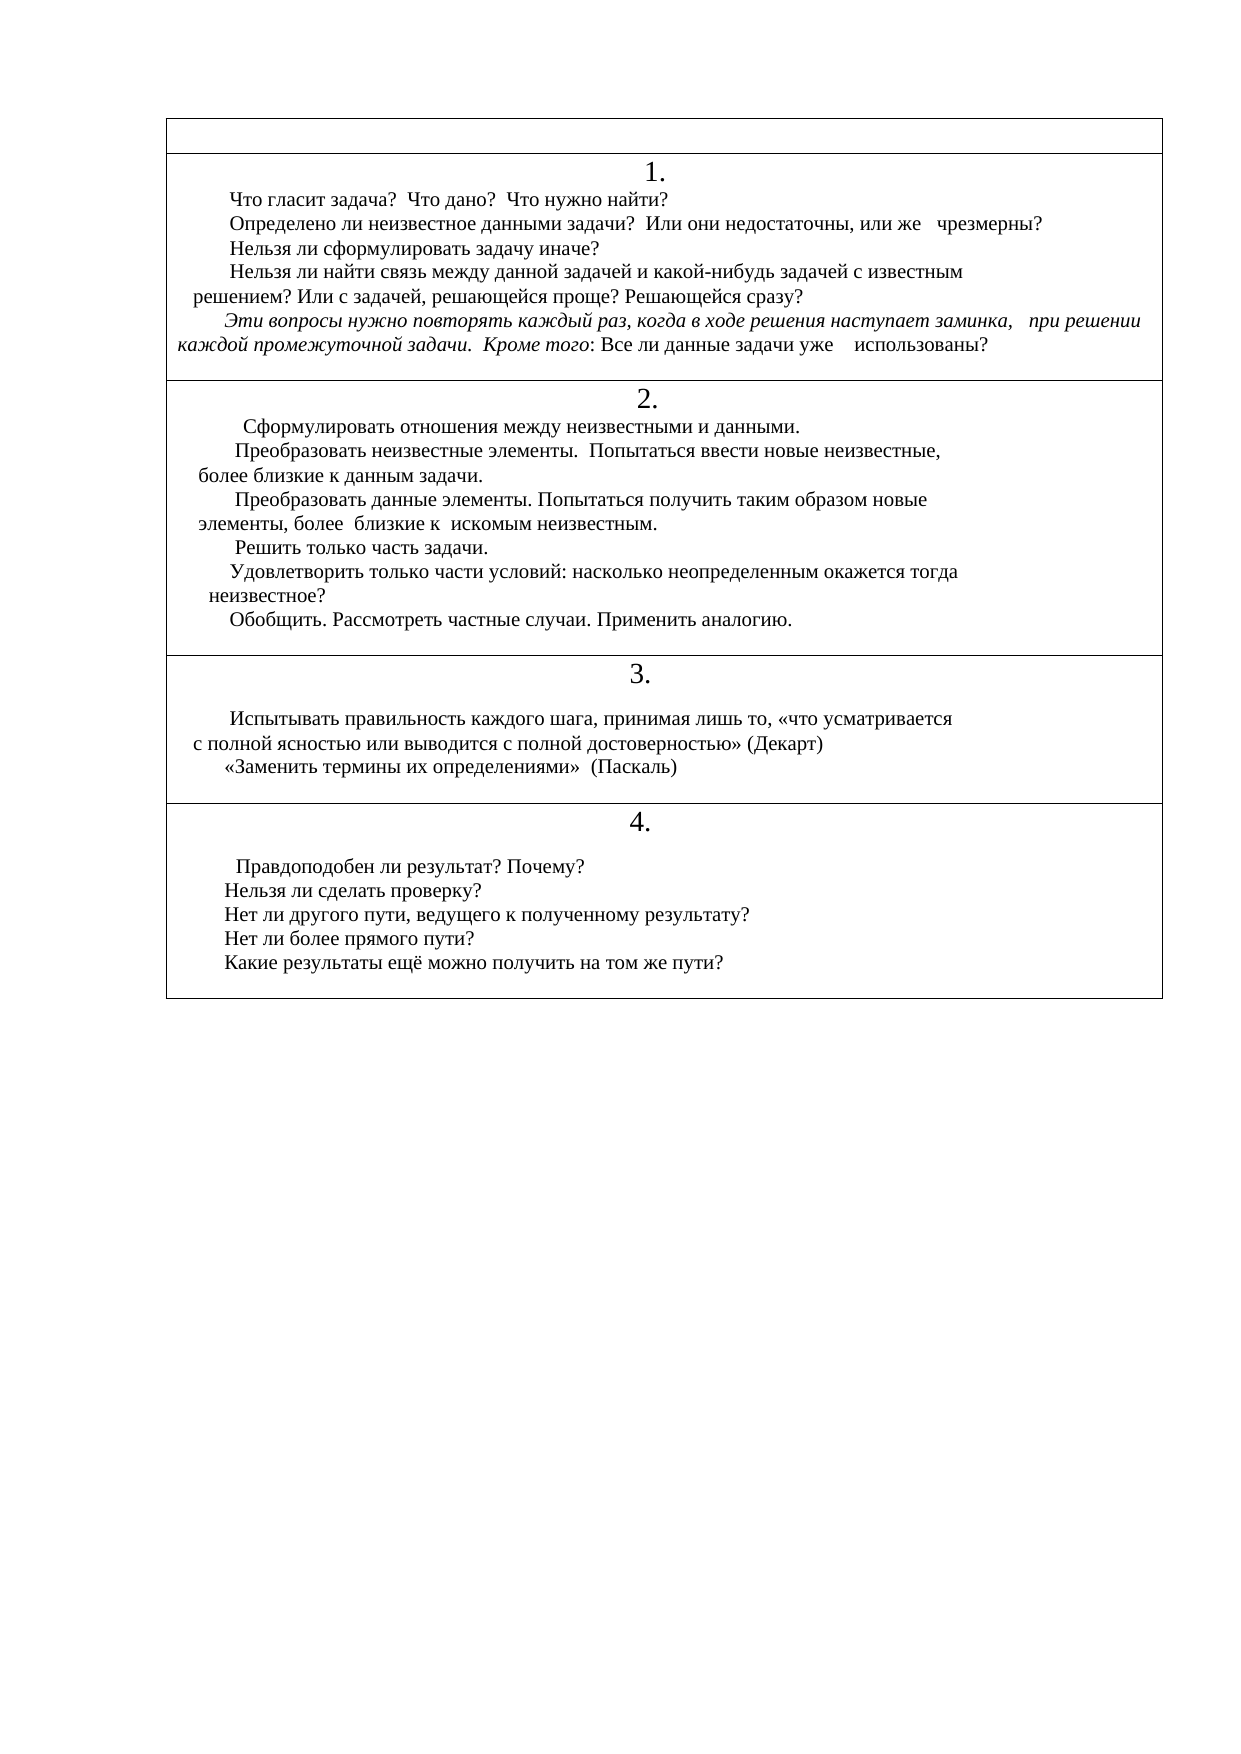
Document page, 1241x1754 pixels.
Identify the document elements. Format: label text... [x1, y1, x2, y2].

table_cell 2. Сформулировать отношения между неизвестными и данными. Преобразовать неизвестные элементы. Попытаться ввести новые неизвестные, более близкие к данным задачи. Преобразовать данные элементы. Попытаться получить таким образом новые элементы, более близкие к искомым неизвестным. Решить только часть задачи. Удовлетворить только части условий: насколько неопределенным окажется тогда неизвестное? Обобщить. Рассмотреть частные случаи. Применить аналогию. [167, 381, 1162, 655]
table_cell 3. Испытывать правильность каждого шага, принимая лишь то, «что усматривается с полной ясностью или выводится с полной достоверностью» (Декарт) «Заменить термины их определениями» (Паскаль) [167, 656, 1162, 803]
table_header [167, 119, 1162, 153]
table_cell 4. Правдоподобен ли результат? Почему? Нельзя ли сделать проверку? Нет ли другого пути, ведущего к полученному результату? Нет ли более прямого пути? Какие результаты ещё можно получить на том же пути? [167, 804, 1162, 998]
table_cell 1. Что гласит задача? Что дано? Что нужно найти? Определено ли неизвестное данными задачи? Или они недостаточны, или же чрезмерны? Нельзя ли сформулировать задачу иначе? Нельзя ли найти связь между данной задачей и какой-нибудь задачей с известным решением? Или с задачей, решающейся проще? Решающейся сразу? Эти вопросы нужно повторять каждый раз, когда в ходе решения наступает заминка, при решении каждой промежуточной задачи. Кроме того: Все ли данные задачи уже использованы? [167, 154, 1162, 380]
